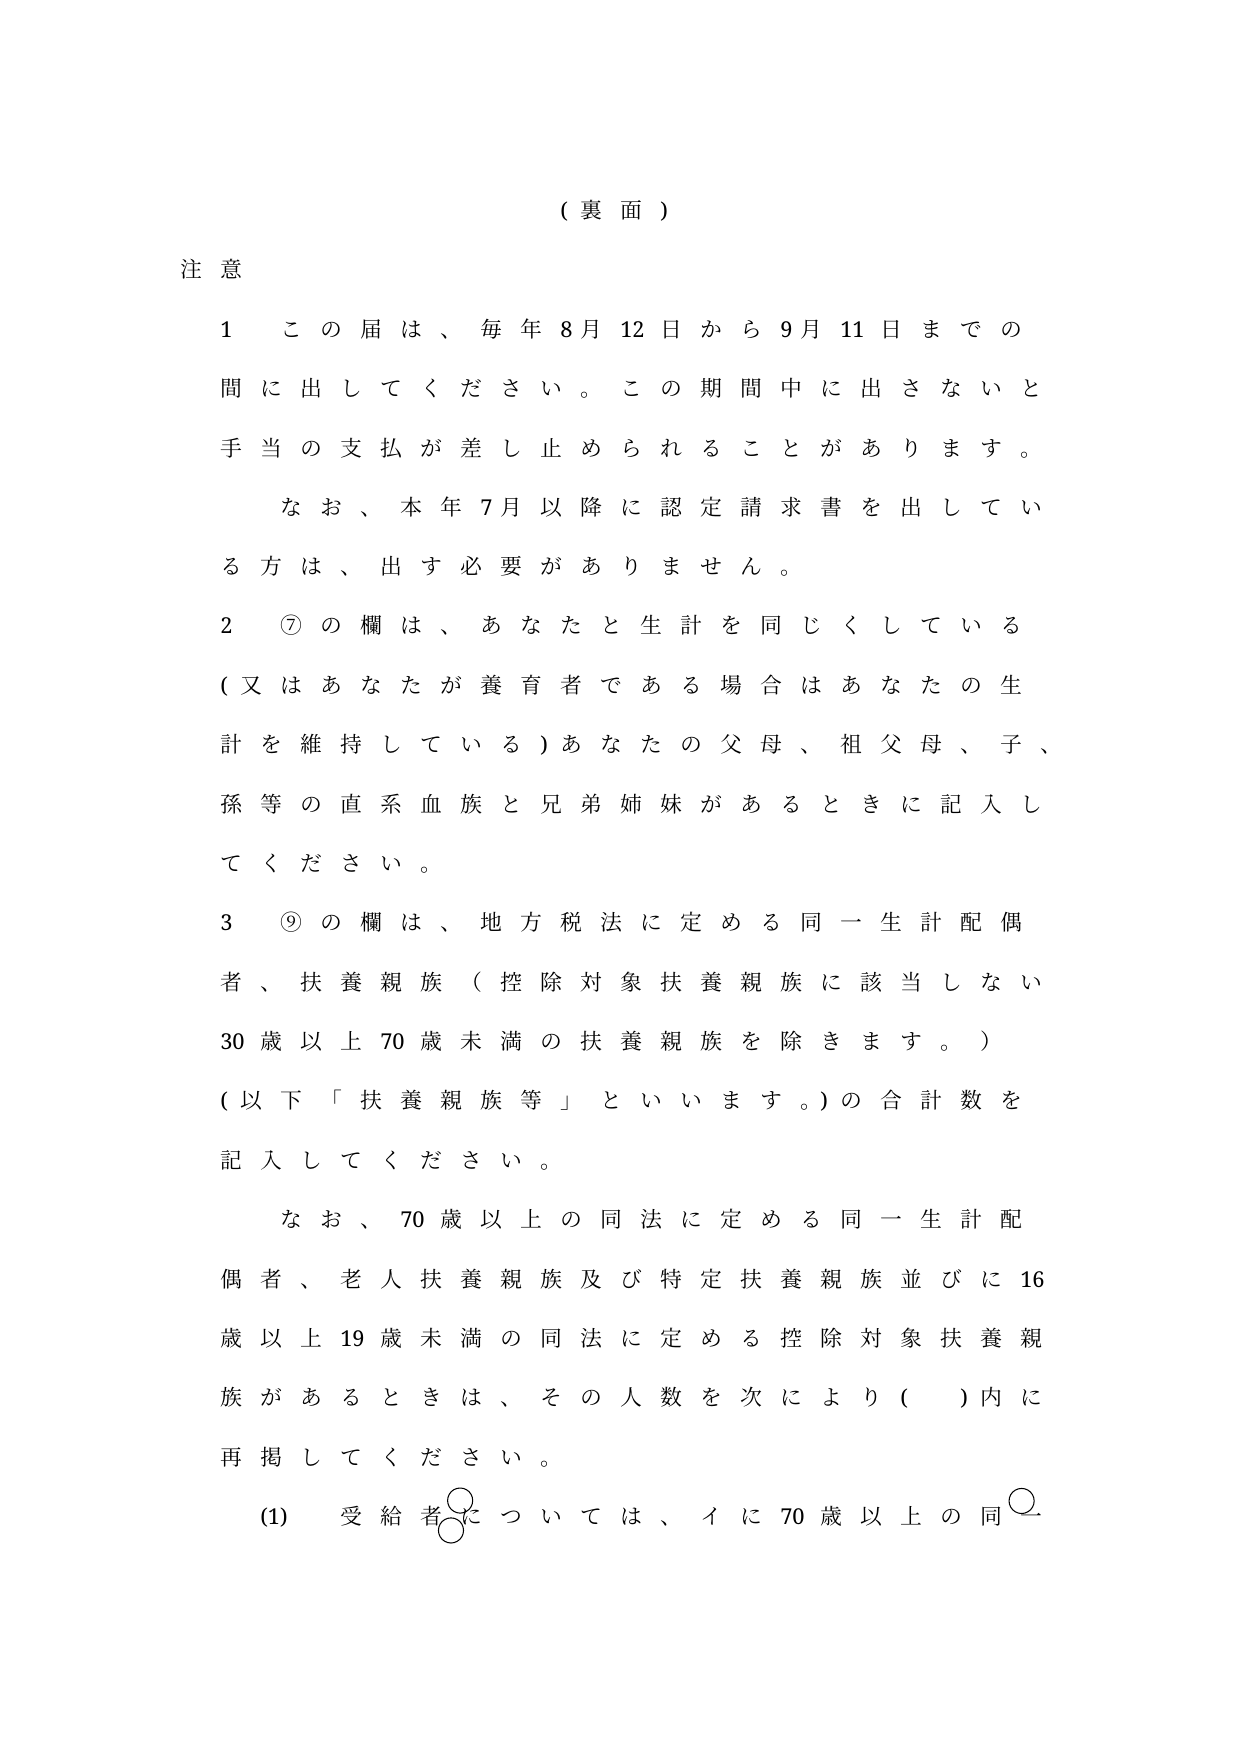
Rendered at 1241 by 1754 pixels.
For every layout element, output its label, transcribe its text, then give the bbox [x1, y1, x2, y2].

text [180, 1486, 1060, 1545]
text なお、本年7月以降に認定請求書を出している方は、出す必要がありません。 [180, 476, 1060, 595]
text 3 ⑨の欄は、地方税法に定める同一生計配偶者、扶養親族（控除対象扶養親族に該当しない30歳以上70歳未満の扶養親族を除きます。）(以下「扶養親族等」といいます｡)の合計数を記入してください。 [180, 892, 1060, 1189]
text なお、70歳以上の同法に定める同一生計配偶者、老人扶養親族及び特定扶養親族並びに16歳以上19歳未満の同法に定める控除対象扶養親族があるときは、その人数を次により( )内に再掲してください。 [180, 1189, 1060, 1486]
text 1 この届は、毎年8月12日から9月11日までの間に出してください。この期間中に出さないと手当の支払が差し止められることがあります。 [180, 298, 1060, 476]
text 注意 [180, 239, 1060, 298]
text 2 ⑦の欄は、あなたと生計を同じくしている(又はあなたが養育者である場合はあなたの生計を維持している)あなたの父母、祖父母、子、孫等の直系血族と兄弟姉妹があるときに記入してください。 [180, 595, 1060, 892]
text (裏面) [180, 179, 1060, 239]
